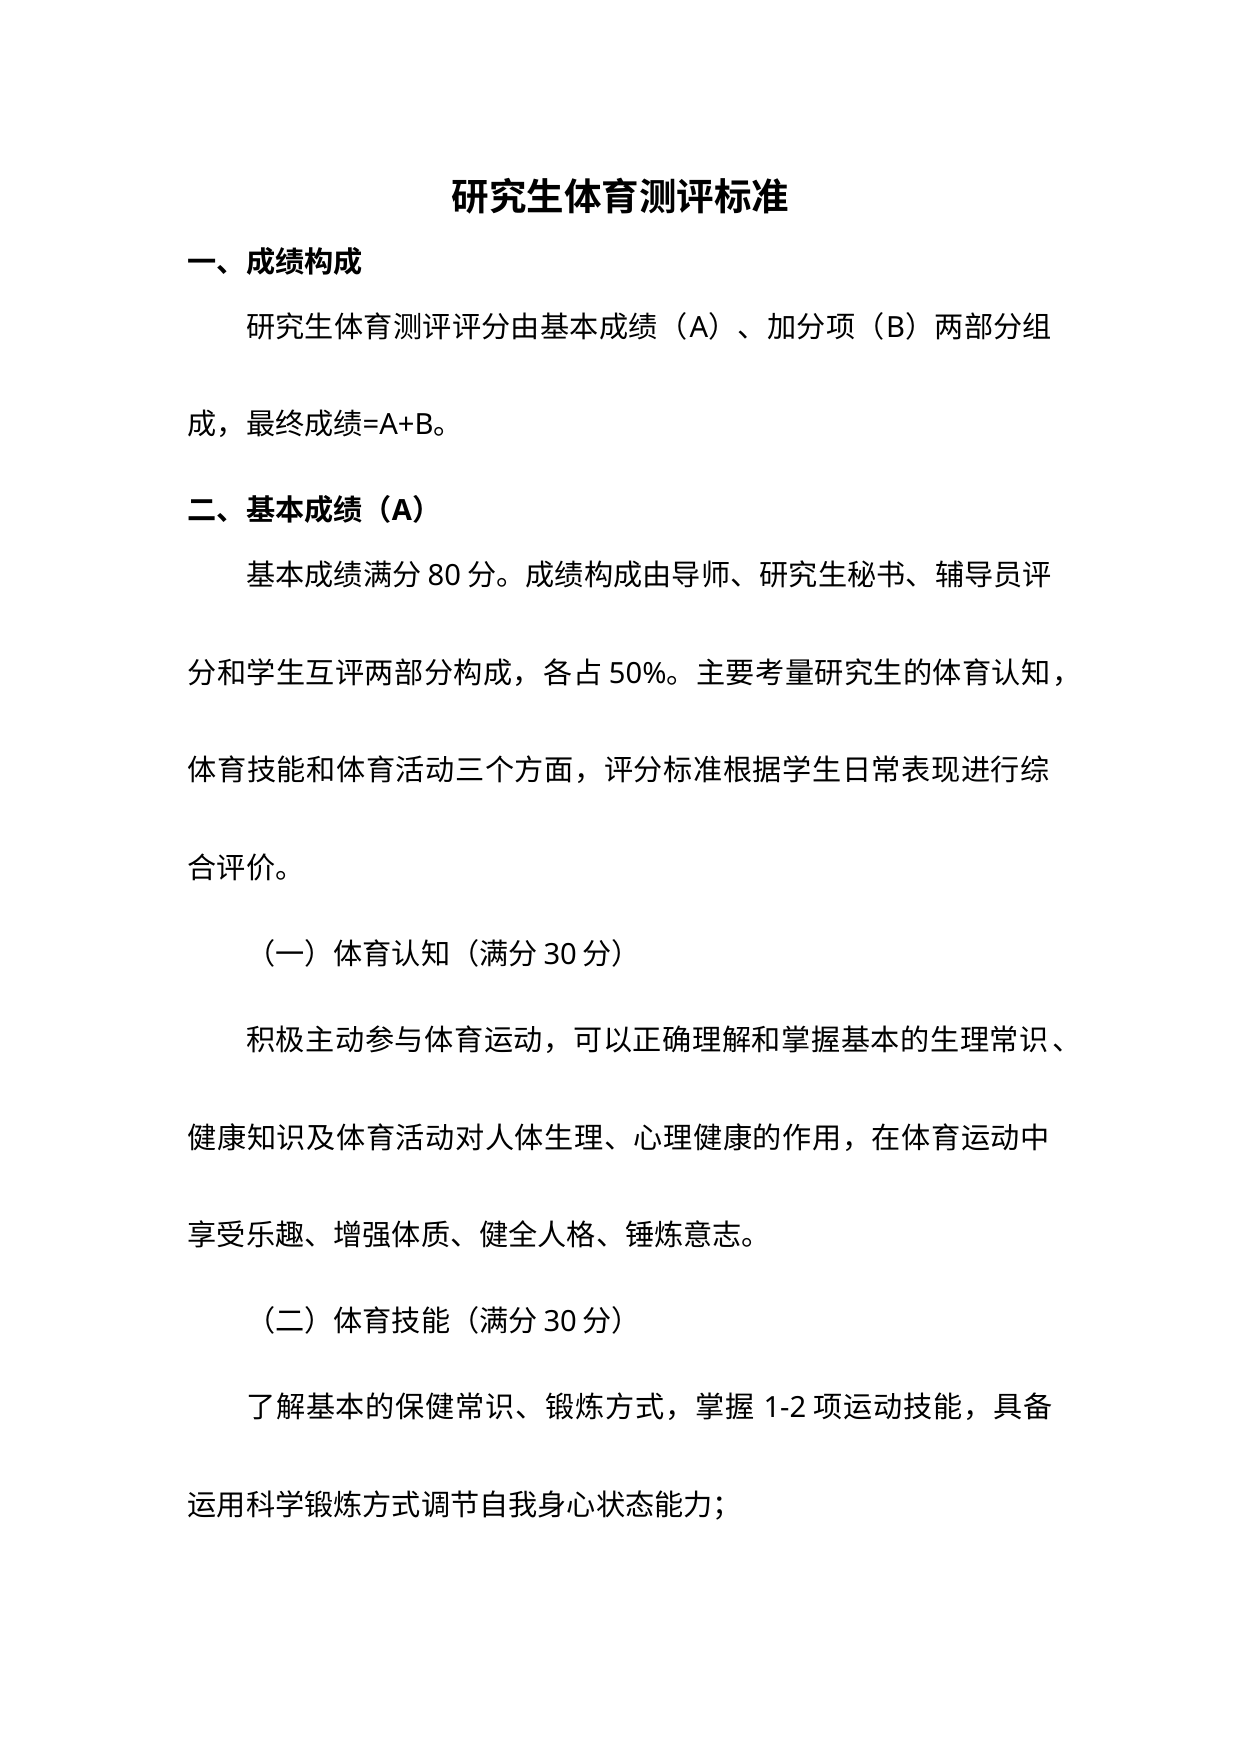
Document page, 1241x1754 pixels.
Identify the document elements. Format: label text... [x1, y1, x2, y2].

list 一、成绩构成 [187, 227, 1053, 292]
list 二、基本成绩（A） [187, 476, 1053, 541]
text 基本成绩满分80分。成绩构成由导师、研究生秘书、辅导员评分和学生互评两部分构成，各占50%。主要考量研究生的体育认知，体育技能和体育活动三个方面，评分标准根据学生日常表现进行综合评价。 [187, 541, 1053, 898]
text 了解基本的保健常识、锻炼方式，掌握1-2项运动技能，具备运用科学锻炼方式调节自我身心状态能力； [187, 1373, 1053, 1535]
list （一）体育认知（满分30分） [187, 919, 1053, 984]
list （二）体育技能（满分30分） [187, 1287, 1053, 1352]
text 研究生体育测评标准 [187, 162, 1053, 227]
text 积极主动参与体育运动，可以正确理解和掌握基本的生理常识、健康知识及体育活动对人体生理、心理健康的作用，在体育运动中享受乐趣、增强体质、健全人格、锤炼意志。 [187, 1005, 1053, 1265]
text 研究生体育测评评分由基本成绩（A）、加分项（B）两部分组成，最终成绩=A+B。 [187, 292, 1053, 454]
